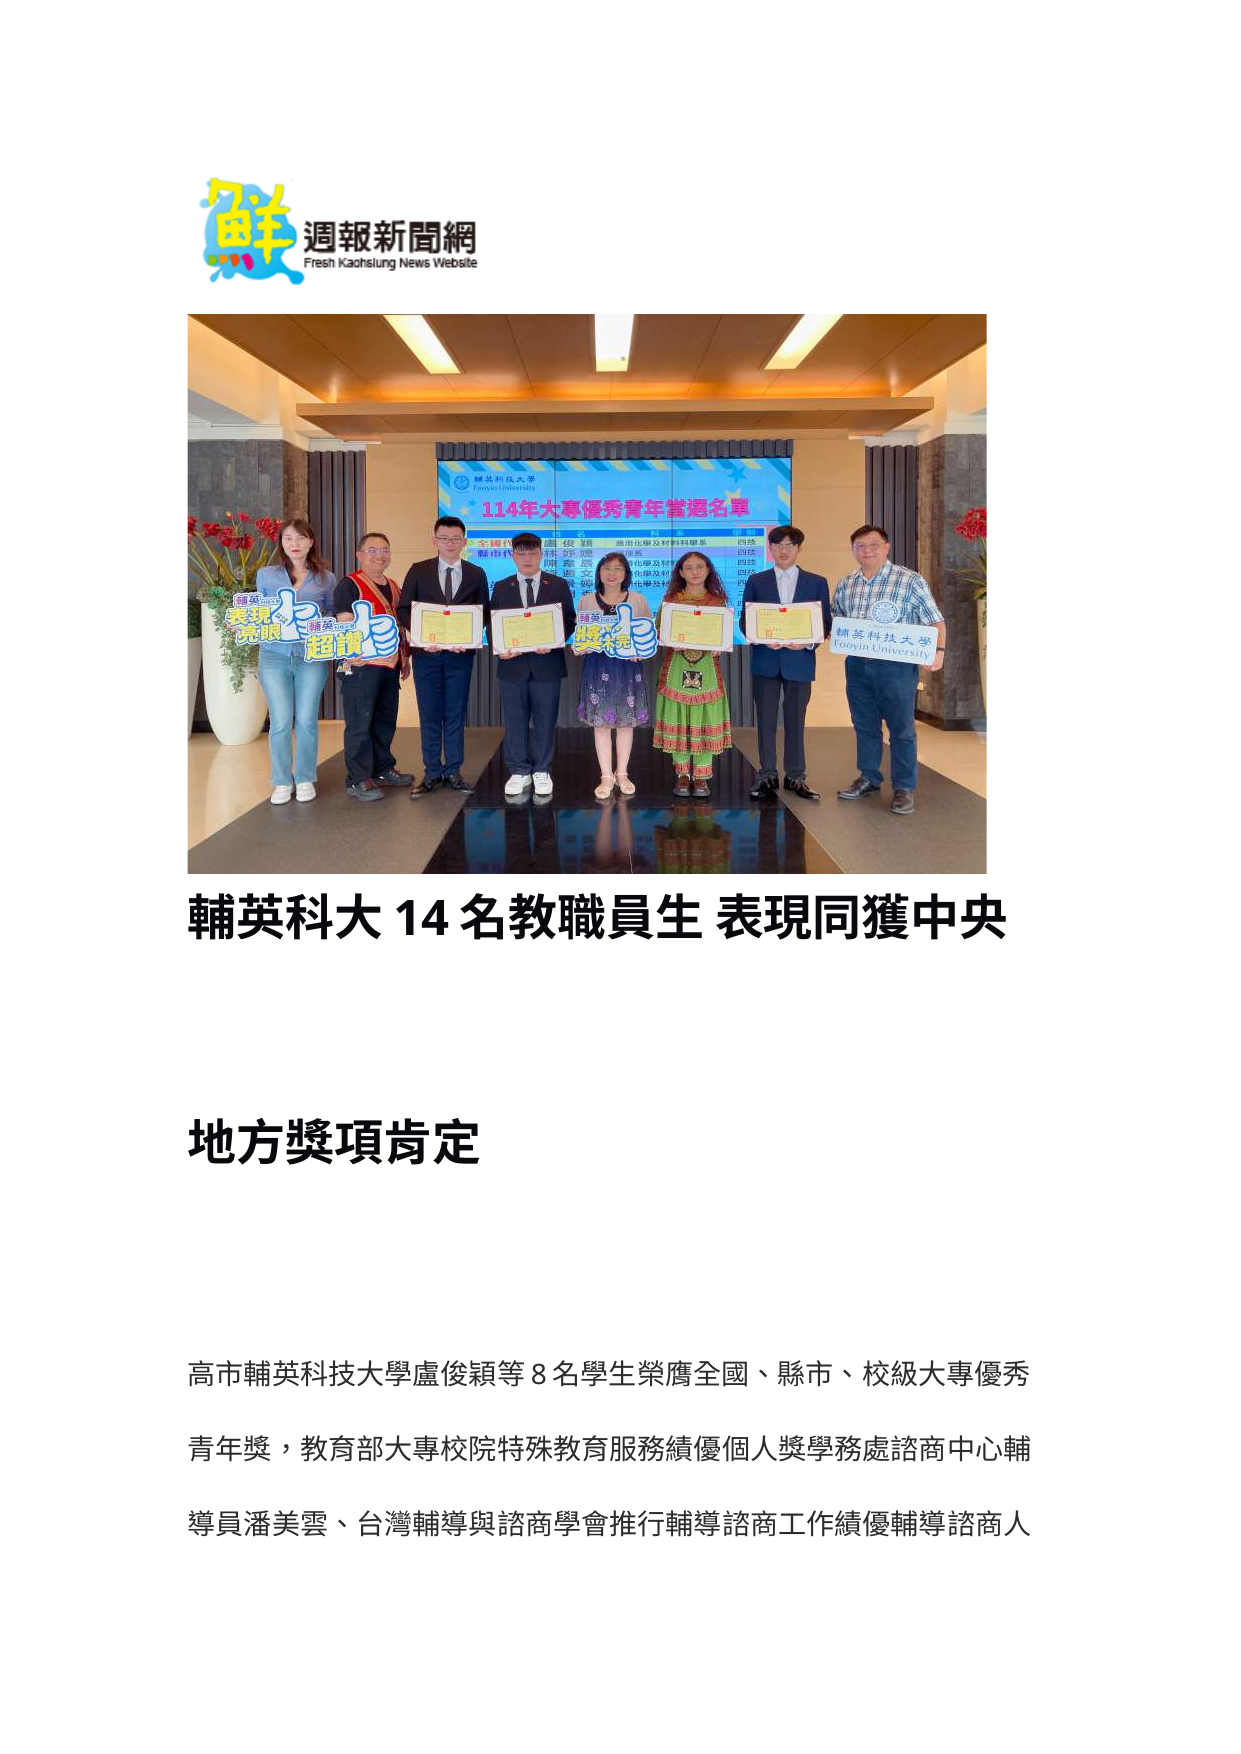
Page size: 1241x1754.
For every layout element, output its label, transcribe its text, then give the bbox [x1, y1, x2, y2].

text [187, 1334, 1053, 1559]
picture [187, 314, 987, 874]
subtitle 輔英科大14名教職員生 表現同獲中央地方獎項肯定 [187, 877, 1053, 1177]
